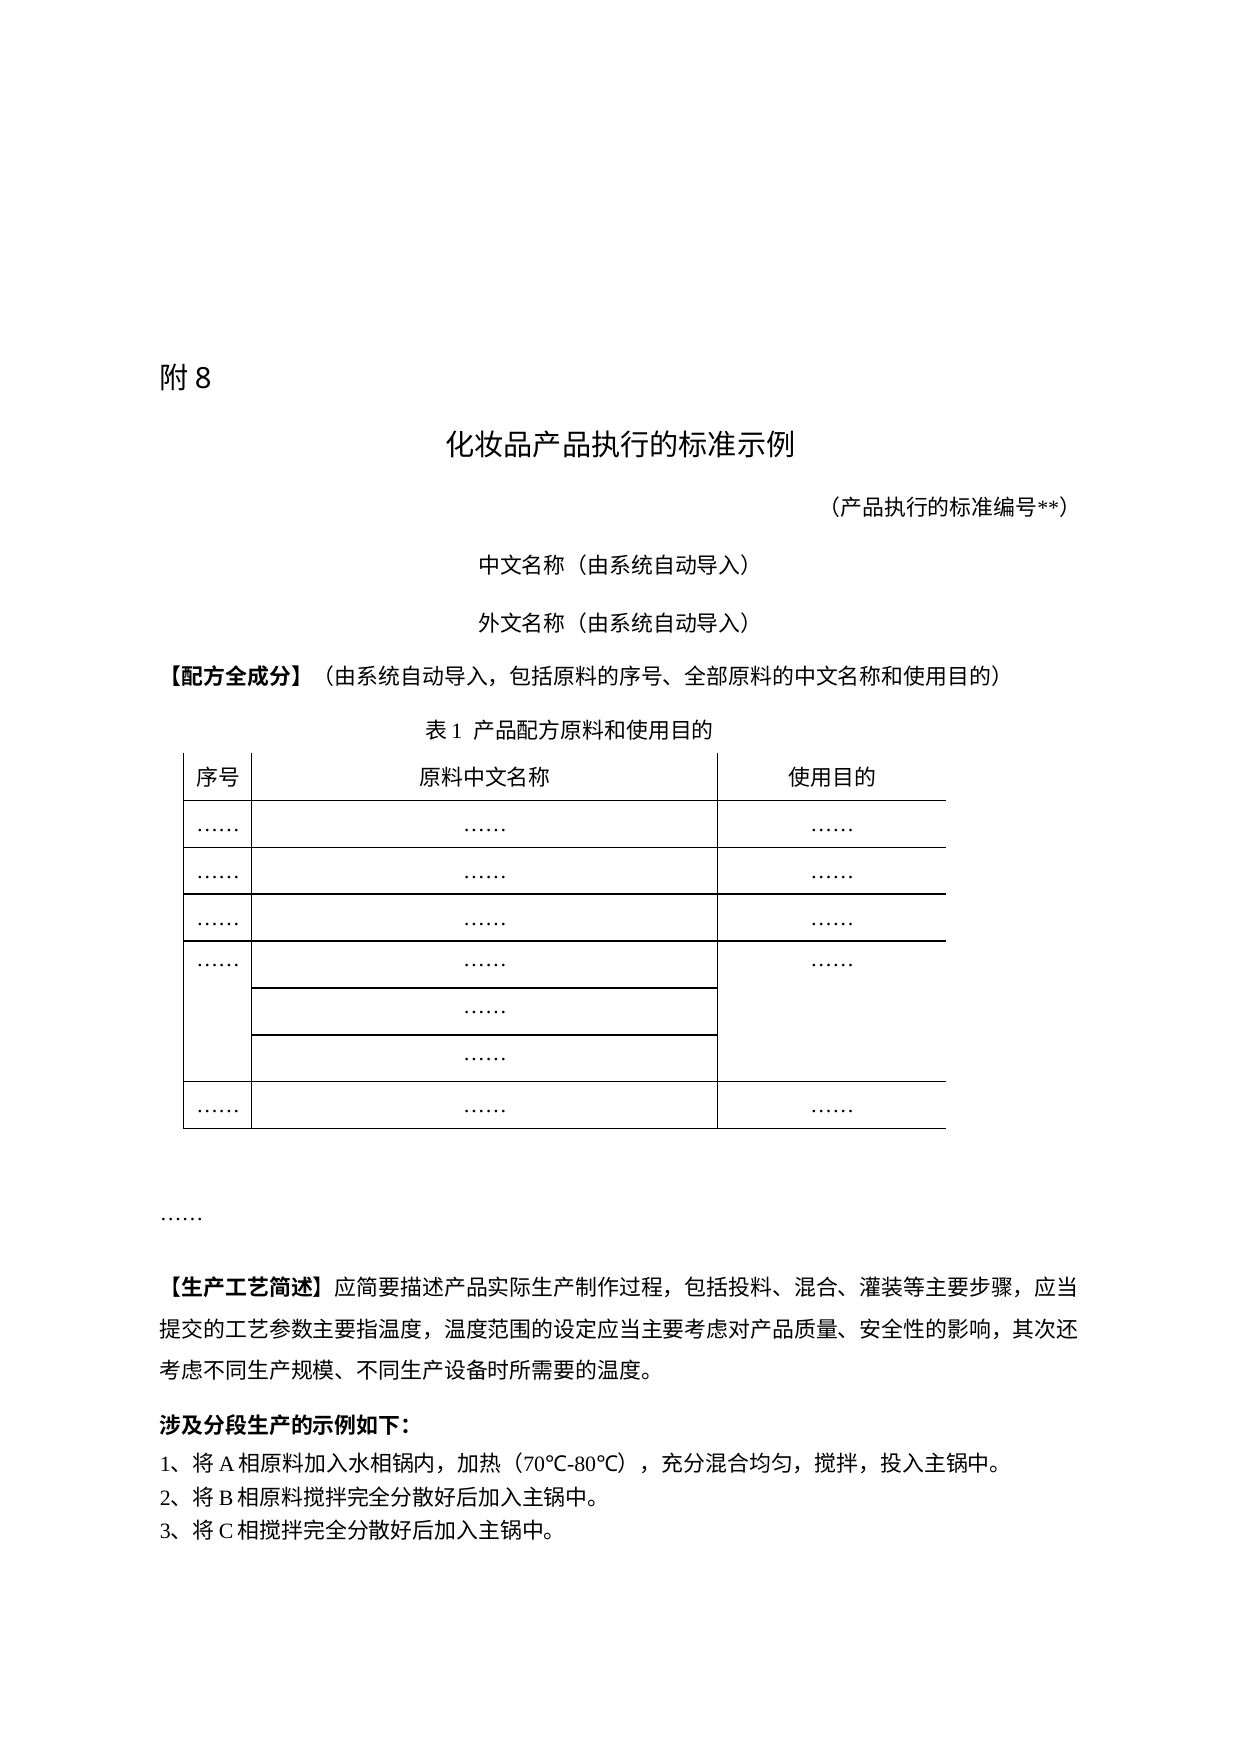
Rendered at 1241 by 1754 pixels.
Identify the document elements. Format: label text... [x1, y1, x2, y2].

text 附8 [159, 335, 1081, 402]
table_cell [160, 706, 1059, 1262]
table_header 【配方全成分】（由系统自动导入，包括原料的序号、全部原料的中文名称和使用目的） [160, 643, 1059, 706]
text 化妆品产品执行的标准示例 [159, 402, 1081, 468]
text 1、将A相原料加入水相锅内，加热（70℃-80℃），充分混合均匀，搅拌，投入主锅中。 [159, 1446, 1081, 1479]
text 涉及分段生产的示例如下： [159, 1387, 1081, 1446]
text （产品执行的标准编号**） [159, 468, 1081, 527]
text 中文名称（由系统自动导入） [159, 527, 1081, 585]
text 2、将B相原料搅拌完全分散好后加入主锅中。 [159, 1479, 1081, 1512]
text 3、将C相搅拌完全分散好后加入主锅中。 [159, 1512, 1081, 1545]
text 【生产工艺简述】应简要描述产品实际生产制作过程，包括投料、混合、灌装等主要步骤，应当提交的工艺参数主要指温度，温度范围的设定应当主要考虑对产品质量、安全性的影响，其次还考虑不同生产规模、不同生产设备时所需要的温度。 [159, 1262, 1081, 1387]
text 外文名称（由系统自动导入） [159, 585, 1081, 643]
